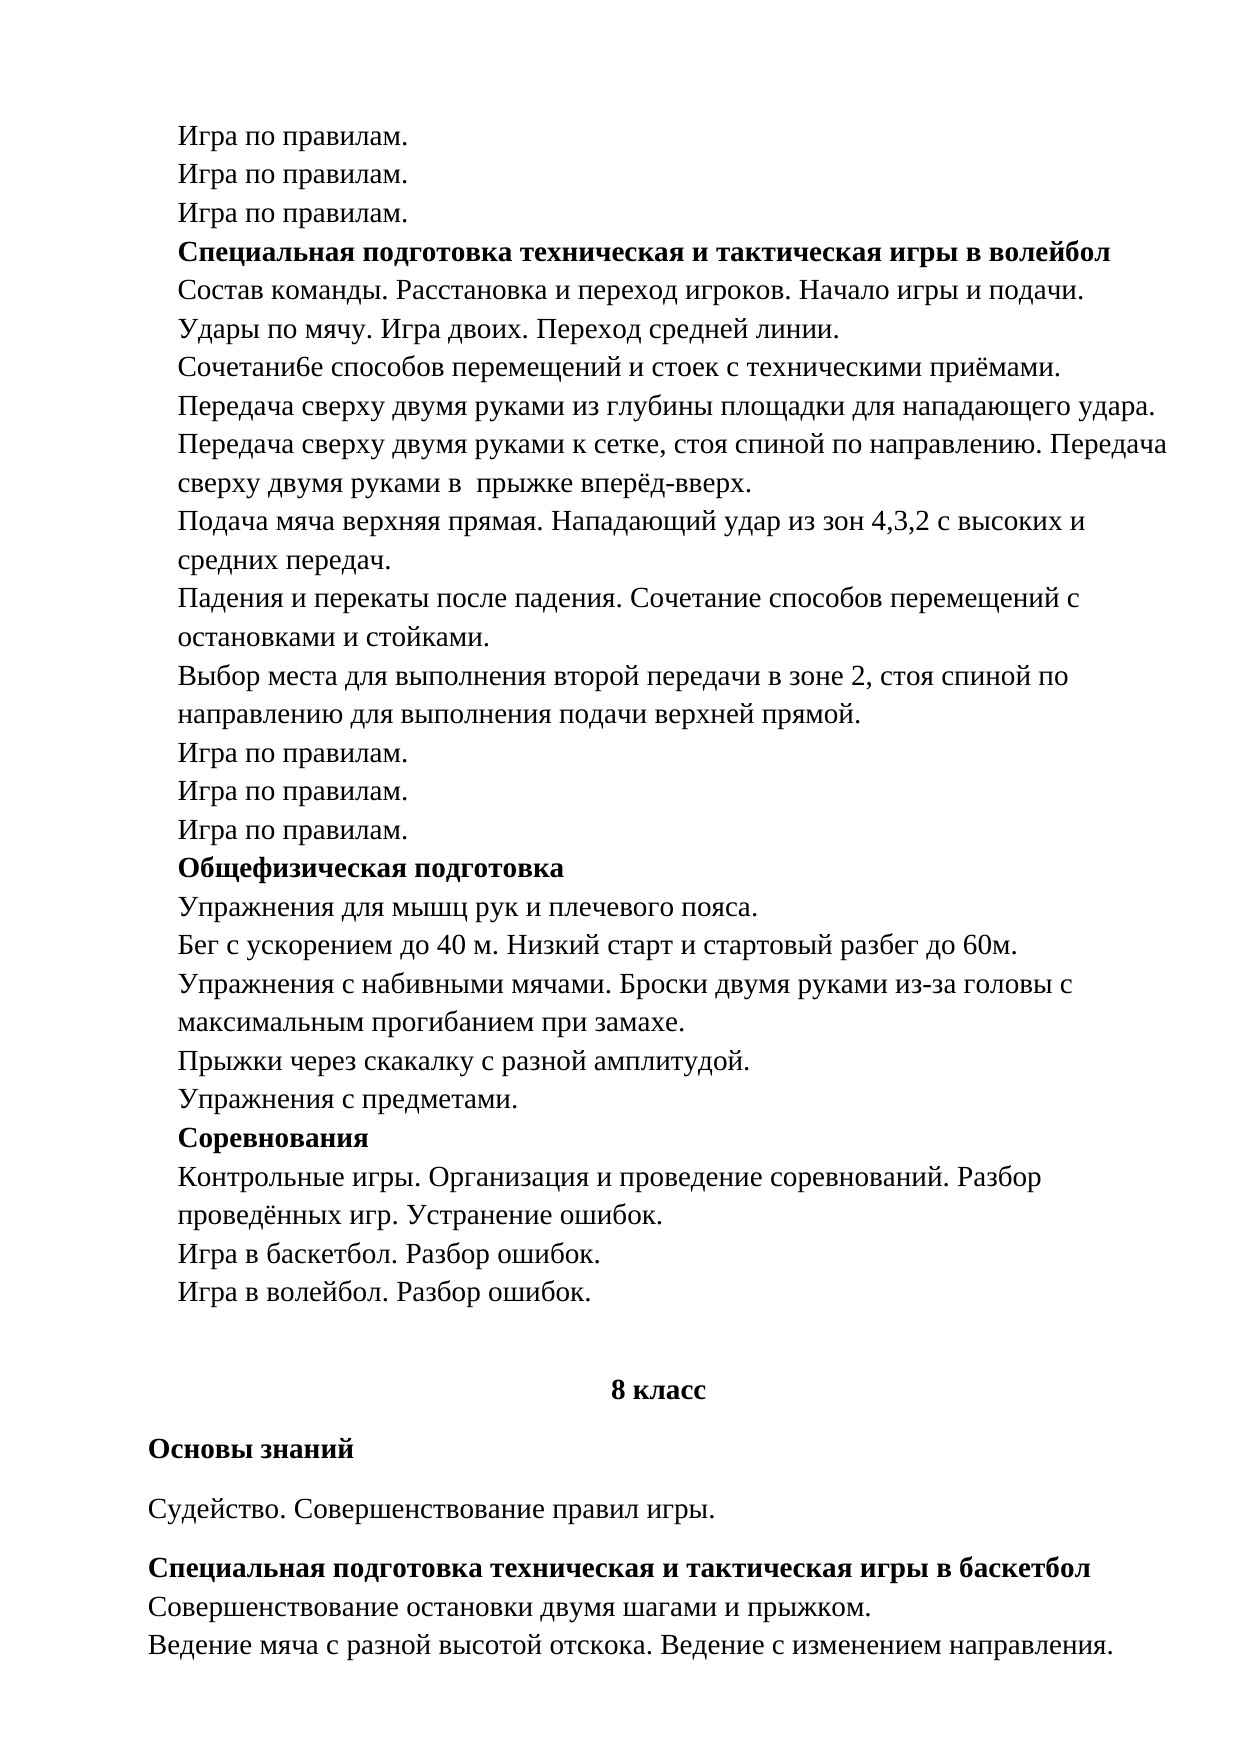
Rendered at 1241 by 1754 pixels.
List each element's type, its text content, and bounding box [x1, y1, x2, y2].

text Игра по правилам. [177, 773, 1169, 807]
text Совершенствование остановки двумя шагами и прыжком. [148, 1589, 1169, 1622]
text 8 класс [148, 1372, 1169, 1406]
text Подача мяча верхняя прямая. Нападающий удар из зон 4,3,2 с высоких и средних передач. [177, 503, 1169, 576]
text Игра в баскетбол. Разбор ошибок. [177, 1236, 1169, 1269]
text Специальная подготовка техническая и тактическая игры в волейбол [177, 234, 1169, 267]
text Соревнования [177, 1120, 1169, 1154]
text Специальная подготовка техническая и тактическая игры в баскетбол [148, 1550, 1169, 1584]
text Бег с ускорением до 40 м. Низкий старт и стартовый разбег до 60м. [177, 927, 1169, 961]
text Игра по правилам. [177, 118, 1169, 152]
text Контрольные игры. Организация и проведение соревнований. Разбор проведённых игр. Устранение ошибок. [177, 1159, 1169, 1231]
text Ведение мяча с разной высотой отскока. Ведение с изменением направления. [148, 1627, 1169, 1661]
text Общефизическая подготовка [177, 850, 1169, 884]
text Основы знаний [148, 1432, 1169, 1465]
text Выбор места для выполнения второй передачи в зоне 2, стоя спиной по направлению для выполнения подачи верхней прямой. [177, 658, 1169, 730]
text Упражнения для мышц рук и плечевого пояса. [177, 889, 1169, 922]
text Игра по правилам. [177, 735, 1169, 768]
text Сочетани6е способов перемещений и стоек с техническими приёмами. [177, 349, 1169, 383]
text Игра по правилам. [177, 812, 1169, 845]
text Игра по правилам. [177, 157, 1169, 190]
text Игра по правилам. [177, 195, 1169, 229]
text Передача сверху двумя руками к сетке, стоя спиной по направлению. Передача сверху двумя руками в прыжке вперёд-вверх. [177, 426, 1169, 498]
text Игра в волейбол. Разбор ошибок. [177, 1274, 1169, 1308]
text Судейство. Совершенствование правил игры. [148, 1491, 1169, 1524]
text Падения и перекаты после падения. Сочетание способов перемещений с остановками и стойками. [177, 581, 1169, 653]
text Состав команды. Расстановка и переход игроков. Начало игры и подачи. [177, 272, 1169, 306]
text Прыжки через скакалку с разной амплитудой. [177, 1043, 1169, 1077]
text Упражнения с набивными мячами. Броски двумя руками из-за головы с максимальным прогибанием при замахе. [177, 966, 1169, 1038]
text Упражнения с предметами. [177, 1082, 1169, 1115]
text Удары по мячу. Игра двоих. Переход средней линии. [177, 311, 1169, 344]
text Передача сверху двумя руками из глубины площадки для нападающего удара. [177, 388, 1169, 421]
